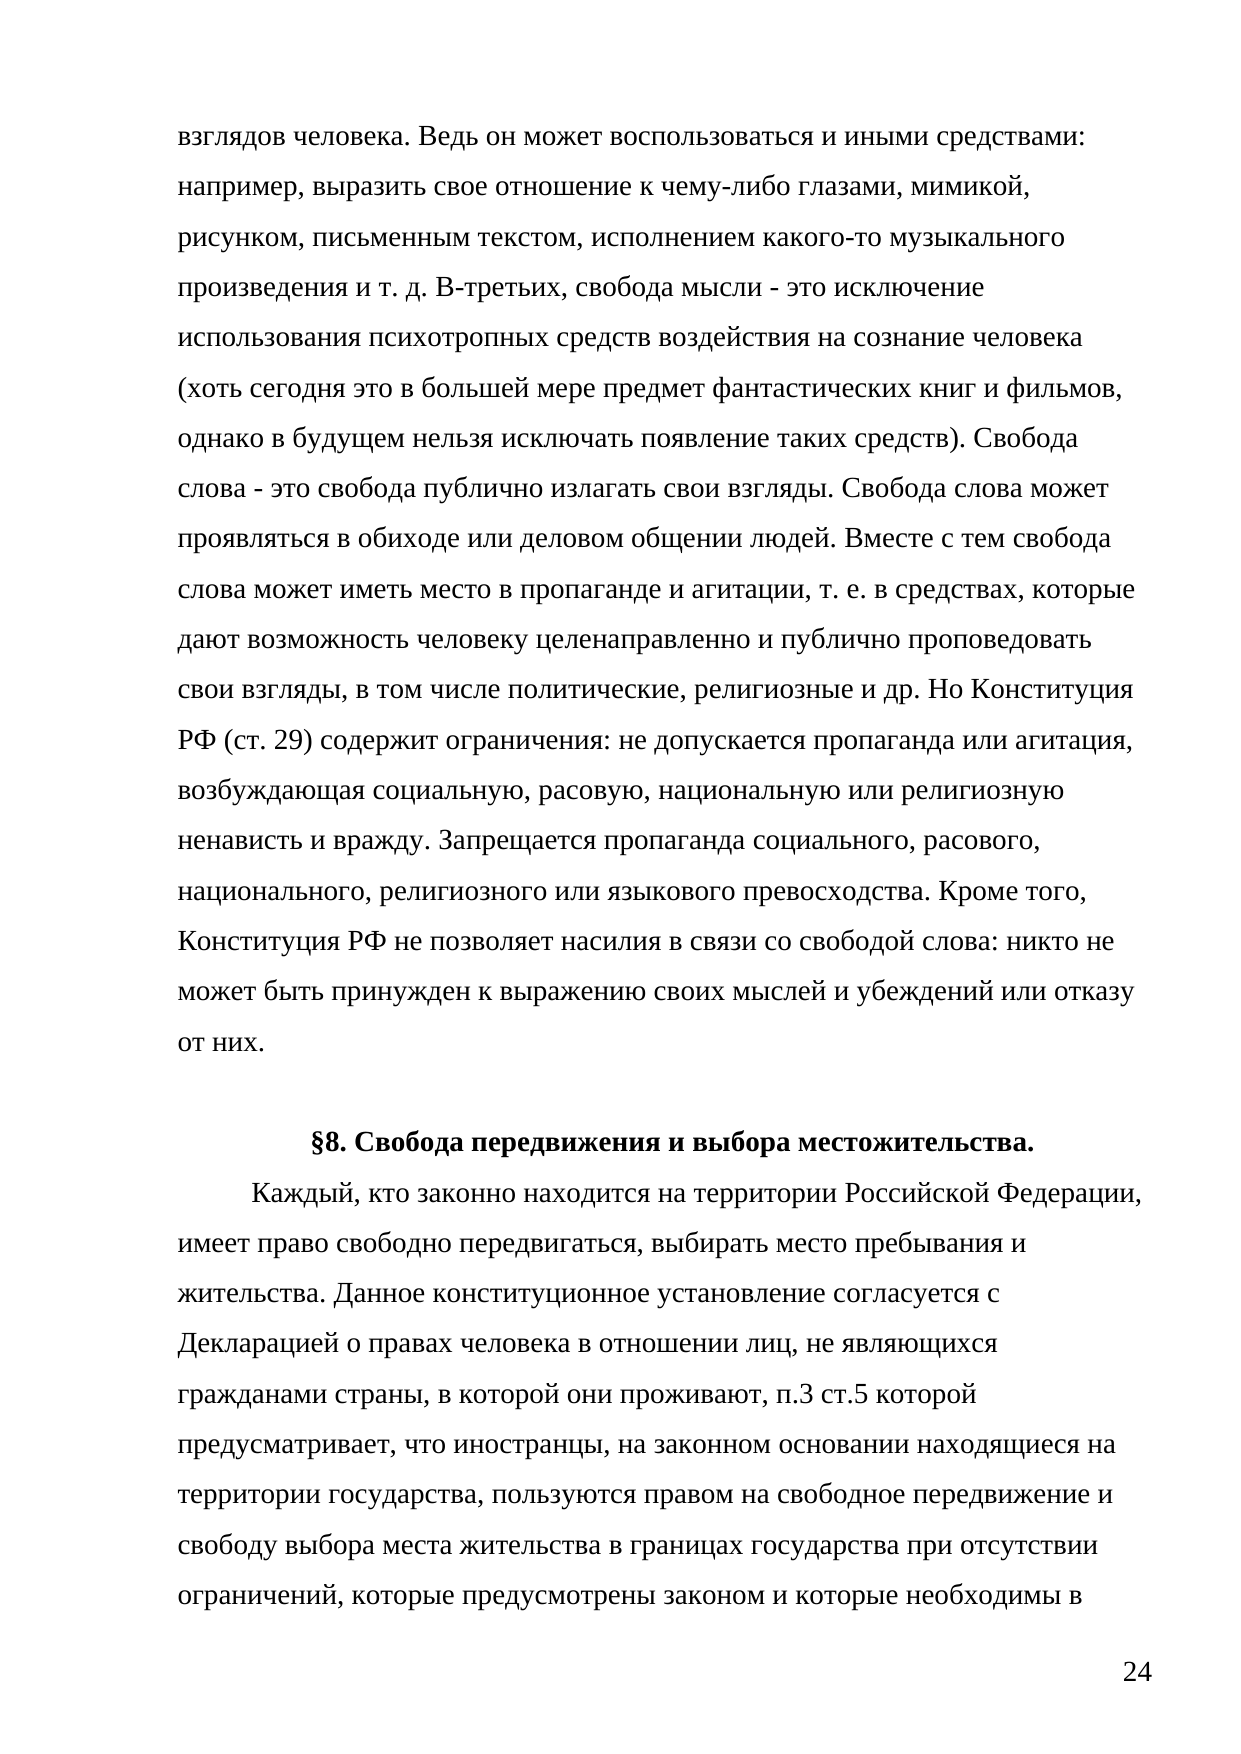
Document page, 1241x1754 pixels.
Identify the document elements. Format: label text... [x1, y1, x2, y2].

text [177, 118, 1152, 1057]
text §8. Свобода передвижения и выбора местожительства. [236, 1124, 1152, 1158]
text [177, 1175, 1152, 1611]
